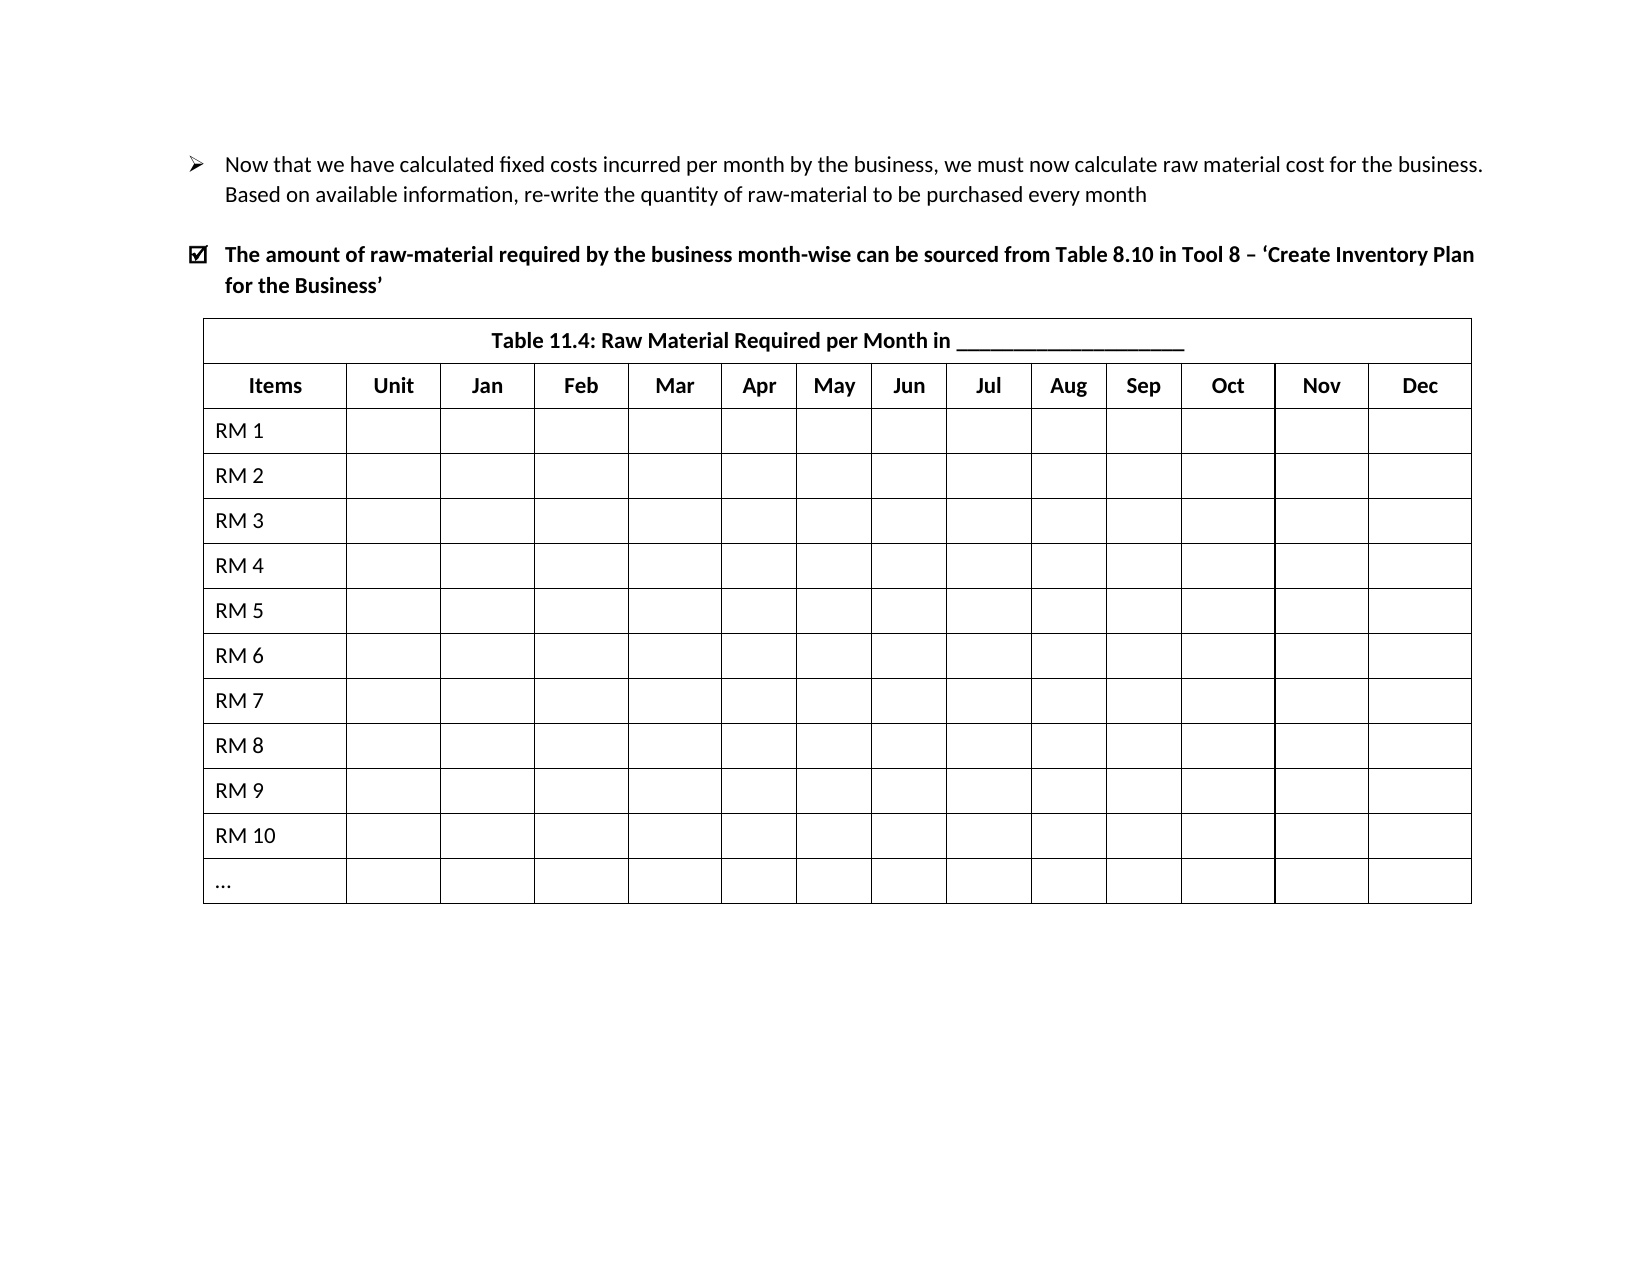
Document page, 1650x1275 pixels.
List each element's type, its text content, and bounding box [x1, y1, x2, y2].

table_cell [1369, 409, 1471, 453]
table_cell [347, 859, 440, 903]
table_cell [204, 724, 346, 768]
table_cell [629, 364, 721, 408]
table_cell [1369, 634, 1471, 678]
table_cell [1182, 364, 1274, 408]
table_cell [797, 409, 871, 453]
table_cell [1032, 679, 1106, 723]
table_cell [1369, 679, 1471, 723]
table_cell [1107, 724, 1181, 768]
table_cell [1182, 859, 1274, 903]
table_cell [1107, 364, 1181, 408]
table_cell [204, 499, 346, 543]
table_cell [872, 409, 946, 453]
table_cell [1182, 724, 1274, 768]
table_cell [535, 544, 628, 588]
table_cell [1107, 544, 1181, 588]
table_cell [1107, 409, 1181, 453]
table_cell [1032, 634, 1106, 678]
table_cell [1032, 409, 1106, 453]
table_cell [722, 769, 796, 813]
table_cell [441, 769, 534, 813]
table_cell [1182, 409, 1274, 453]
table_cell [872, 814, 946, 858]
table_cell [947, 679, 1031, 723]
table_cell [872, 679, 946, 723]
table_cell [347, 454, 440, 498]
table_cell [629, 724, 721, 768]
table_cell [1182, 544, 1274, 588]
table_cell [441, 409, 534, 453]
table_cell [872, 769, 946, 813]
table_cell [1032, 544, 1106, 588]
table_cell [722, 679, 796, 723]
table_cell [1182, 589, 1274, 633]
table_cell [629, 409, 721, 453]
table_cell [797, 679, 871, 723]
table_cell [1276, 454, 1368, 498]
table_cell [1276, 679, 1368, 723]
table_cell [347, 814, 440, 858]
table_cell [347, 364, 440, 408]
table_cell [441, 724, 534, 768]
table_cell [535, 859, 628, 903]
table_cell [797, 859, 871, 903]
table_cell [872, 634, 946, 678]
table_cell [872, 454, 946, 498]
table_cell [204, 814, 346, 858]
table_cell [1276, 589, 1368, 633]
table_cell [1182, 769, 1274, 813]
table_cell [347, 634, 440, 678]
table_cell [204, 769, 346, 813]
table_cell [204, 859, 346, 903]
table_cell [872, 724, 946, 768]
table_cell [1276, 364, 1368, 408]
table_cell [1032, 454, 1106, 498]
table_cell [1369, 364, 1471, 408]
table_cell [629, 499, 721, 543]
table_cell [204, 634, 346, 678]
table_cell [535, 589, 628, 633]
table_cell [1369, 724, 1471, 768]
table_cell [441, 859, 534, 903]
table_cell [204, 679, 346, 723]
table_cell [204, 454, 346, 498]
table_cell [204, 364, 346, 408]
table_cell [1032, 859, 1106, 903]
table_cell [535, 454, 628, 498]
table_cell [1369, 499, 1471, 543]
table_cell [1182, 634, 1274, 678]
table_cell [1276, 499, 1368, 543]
list Now that we have calculated fixed costs incurred per month by the business, we must now calculate raw material cost for the business. Based on available information, re-write the quantity of raw-material to be purchased every month [187, 150, 1500, 208]
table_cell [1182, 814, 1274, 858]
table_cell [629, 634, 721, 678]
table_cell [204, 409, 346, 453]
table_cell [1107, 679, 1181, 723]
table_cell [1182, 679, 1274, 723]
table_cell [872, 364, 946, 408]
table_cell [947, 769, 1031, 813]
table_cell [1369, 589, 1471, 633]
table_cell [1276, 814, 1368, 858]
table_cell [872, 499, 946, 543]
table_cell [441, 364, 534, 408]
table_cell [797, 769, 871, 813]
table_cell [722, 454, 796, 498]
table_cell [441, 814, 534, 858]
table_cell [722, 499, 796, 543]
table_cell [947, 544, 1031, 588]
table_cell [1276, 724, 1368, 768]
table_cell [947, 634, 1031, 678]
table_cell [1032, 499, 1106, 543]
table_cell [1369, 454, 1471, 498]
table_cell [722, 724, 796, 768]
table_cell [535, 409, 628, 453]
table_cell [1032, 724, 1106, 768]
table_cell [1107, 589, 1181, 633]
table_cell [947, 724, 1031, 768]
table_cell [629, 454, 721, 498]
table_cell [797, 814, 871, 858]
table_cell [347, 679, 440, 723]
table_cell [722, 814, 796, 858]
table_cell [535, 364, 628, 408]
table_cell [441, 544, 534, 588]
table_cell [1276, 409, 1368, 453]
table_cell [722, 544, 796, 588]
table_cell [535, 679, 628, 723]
list The amount of raw-material required by the business month-wise can be sourced from Table 8.10 in Tool 8 – ‘Create Inventory Plan for the Business’ [187, 241, 1500, 299]
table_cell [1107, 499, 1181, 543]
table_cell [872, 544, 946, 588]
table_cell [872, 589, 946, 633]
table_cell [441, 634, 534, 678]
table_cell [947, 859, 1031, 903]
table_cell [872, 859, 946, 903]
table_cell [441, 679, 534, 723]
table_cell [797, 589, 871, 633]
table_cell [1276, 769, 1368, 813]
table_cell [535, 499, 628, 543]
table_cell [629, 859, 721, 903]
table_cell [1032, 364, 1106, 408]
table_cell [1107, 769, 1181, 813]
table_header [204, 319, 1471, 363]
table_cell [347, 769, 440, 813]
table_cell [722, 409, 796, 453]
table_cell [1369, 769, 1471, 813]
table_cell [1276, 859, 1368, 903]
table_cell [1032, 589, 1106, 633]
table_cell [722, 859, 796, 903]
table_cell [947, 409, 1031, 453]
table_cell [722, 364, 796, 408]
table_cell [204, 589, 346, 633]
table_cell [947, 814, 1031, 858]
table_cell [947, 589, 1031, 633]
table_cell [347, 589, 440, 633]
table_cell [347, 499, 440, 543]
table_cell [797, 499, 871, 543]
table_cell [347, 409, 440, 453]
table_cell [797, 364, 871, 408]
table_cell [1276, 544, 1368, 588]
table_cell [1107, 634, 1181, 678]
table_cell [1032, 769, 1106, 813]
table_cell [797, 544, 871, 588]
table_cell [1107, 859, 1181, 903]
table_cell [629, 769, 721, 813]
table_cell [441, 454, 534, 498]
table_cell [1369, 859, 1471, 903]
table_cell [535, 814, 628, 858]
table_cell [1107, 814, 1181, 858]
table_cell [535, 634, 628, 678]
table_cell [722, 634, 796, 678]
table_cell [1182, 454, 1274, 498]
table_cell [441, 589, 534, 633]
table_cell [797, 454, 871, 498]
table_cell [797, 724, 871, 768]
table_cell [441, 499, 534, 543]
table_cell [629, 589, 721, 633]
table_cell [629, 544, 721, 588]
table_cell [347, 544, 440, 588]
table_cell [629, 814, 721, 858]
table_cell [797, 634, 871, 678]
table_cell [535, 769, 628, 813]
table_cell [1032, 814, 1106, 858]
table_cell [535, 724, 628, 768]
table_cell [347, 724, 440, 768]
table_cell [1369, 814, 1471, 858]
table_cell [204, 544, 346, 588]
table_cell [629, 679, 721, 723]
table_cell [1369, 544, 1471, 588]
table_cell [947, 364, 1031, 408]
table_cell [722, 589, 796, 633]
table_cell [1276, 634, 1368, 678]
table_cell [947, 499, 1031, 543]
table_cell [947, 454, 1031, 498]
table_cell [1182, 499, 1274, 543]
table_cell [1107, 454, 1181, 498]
